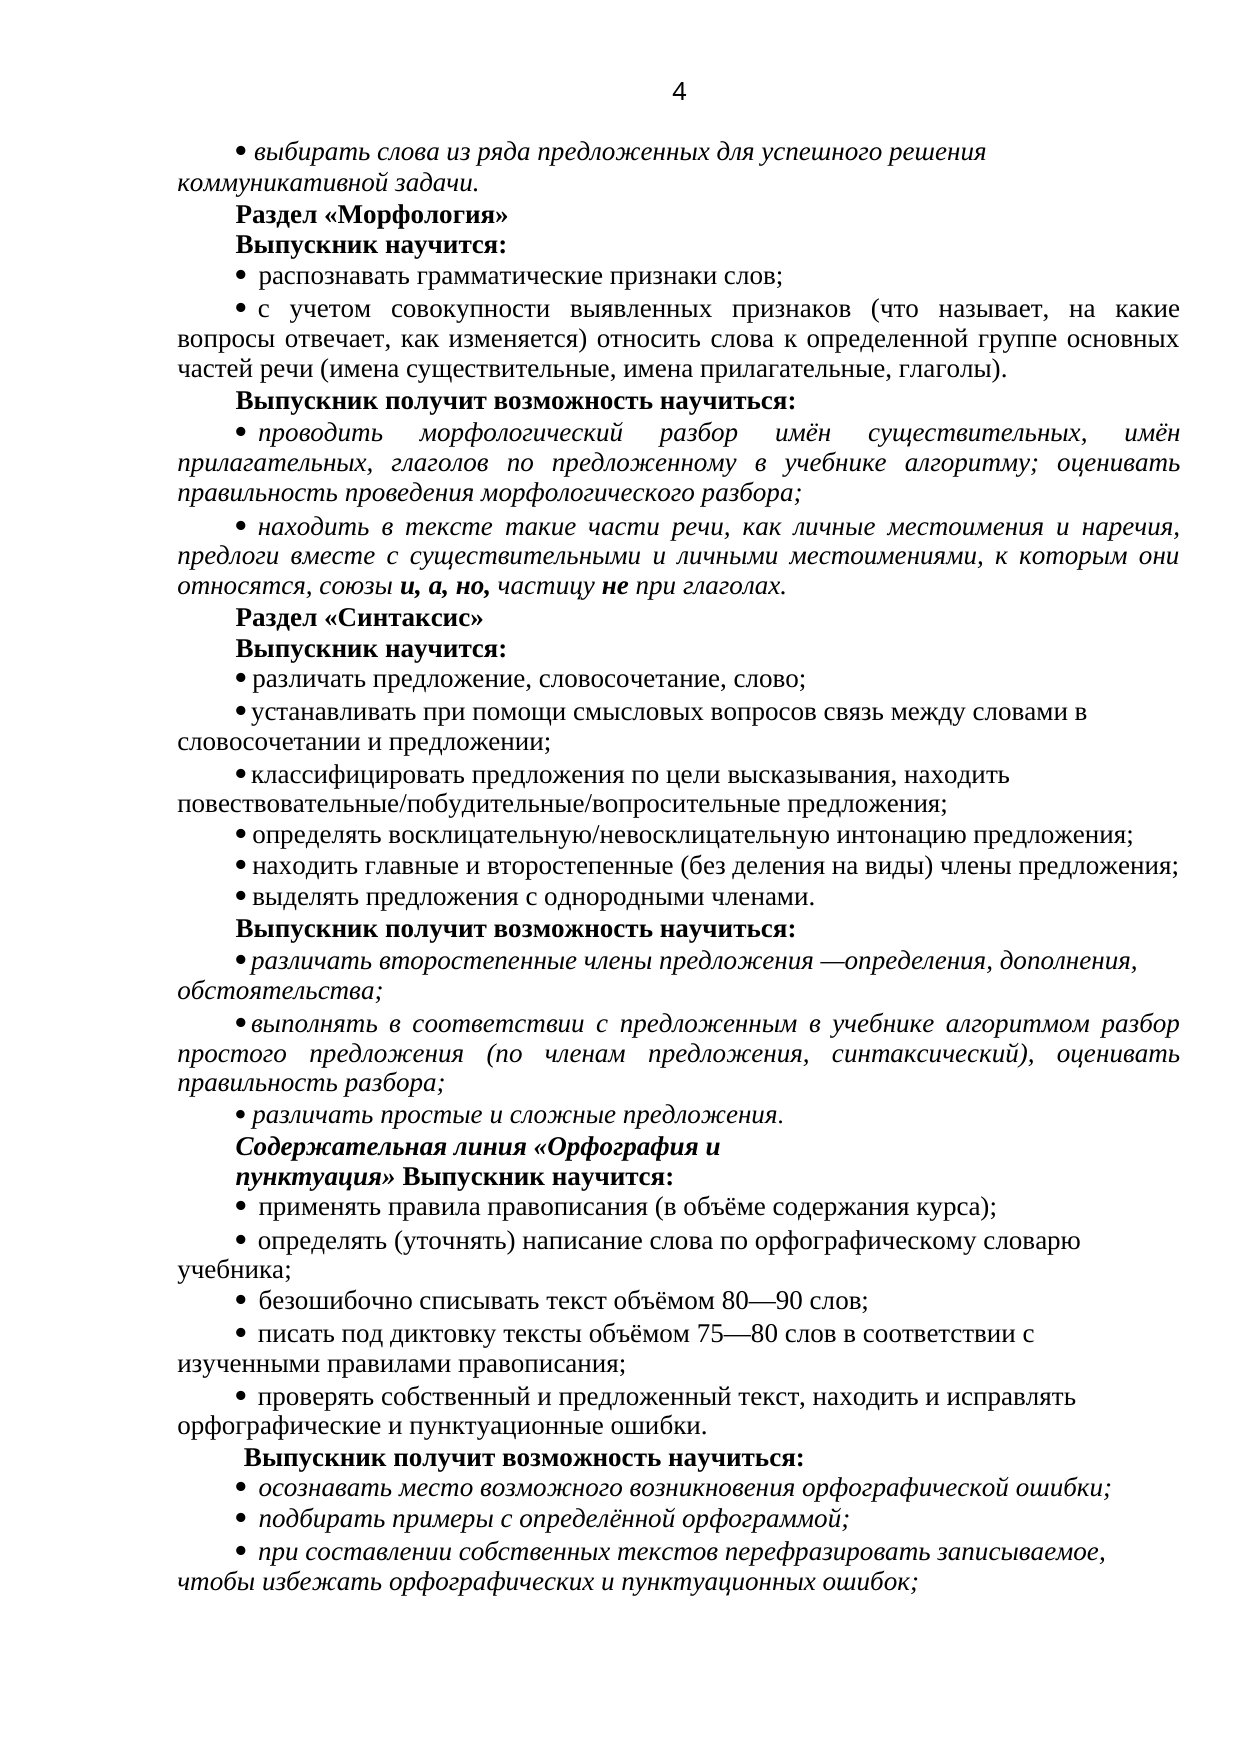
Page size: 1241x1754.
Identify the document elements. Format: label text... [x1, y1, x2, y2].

list различать второстепенные члены предложения —определения, дополнения, обстоятельства; [177, 946, 1181, 1005]
text Раздел «Синтаксис» Выпускник научится: [235, 603, 508, 663]
text Выпускник научится: [235, 229, 1181, 260]
text Выпускник получит возможность научиться: [235, 912, 1181, 943]
list проверять собственный и предложенный текст, находить и исправлять орфографические и пунктуационные ошибки. [177, 1381, 1181, 1440]
list проводить морфологический разбор имён существительных, имён прилагательных, глаголов по предложенному в учебнике алгоритму; оценивать правильность проведения морфологического разбора; [177, 418, 1181, 507]
list выполнять в соответствии с предложенным в учебнике алгоритмом разбор простого предложения (по членам предложения, синтаксический), оценивать правильность разбора; [177, 1008, 1181, 1097]
list осознавать место возможного возникновения орфографической ошибки; [236, 1472, 1181, 1502]
text Раздел «Морфология» [235, 198, 1181, 229]
list выделять предложения с однородными членами. [236, 881, 1181, 912]
list распознавать грамматические признаки слов; [236, 260, 1181, 291]
list безошибочно списывать текст объёмом 80—90 слов; [236, 1284, 1181, 1316]
list применять правила правописания (в объёме содержания курса); [236, 1191, 1181, 1222]
list при составлении собственных текстов перефразировать записываемое, чтобы избежать орфографических и пунктуационных ошибок; [177, 1537, 1181, 1596]
text Содержательная линия «Орфография и пунктуация» Выпускник научится: [235, 1131, 887, 1191]
list находить главные и второстепенные (без деления на виды) члены предложения; [236, 850, 1181, 881]
text  выбирать слова из ряда предложенных для успешного решения коммуникативной задачи. [177, 136, 1181, 197]
list определять восклицательную/невосклицательную интонацию предложения; [236, 818, 1181, 850]
list находить в тексте такие части речи, как личные местоимения и наречия, предлоги вместе с существительными и личными местоимениями, к которым они относятся, союзы и, а, но, частицу не при глаголах. [177, 511, 1181, 600]
text Выпускник получит возможность научиться: [244, 1441, 1181, 1472]
text Выпускник получит возможность научиться: [235, 384, 1181, 415]
list классифицировать предложения по цели высказывания, находить повествовательные/побудительные/вопросительные предложения; [177, 760, 1181, 818]
list различать простые и сложные предложения. [236, 1098, 1181, 1129]
list различать предложение, словосочетание, слово; [236, 663, 1181, 694]
list устанавливать при помощи смысловых вопросов связь между словами в словосочетании и предложении; [177, 697, 1181, 756]
text 4 [150, 74, 1208, 108]
list подбирать примеры с определённой орфограммой; [236, 1503, 1181, 1534]
list с учетом совокупности выявленных признаков (что называет, на какие вопросы отвечает, как изменяется) относить слова к определенной группе основных частей речи (имена существительные, имена прилагательные, глаголы). [177, 294, 1181, 383]
list писать под диктовку тексты объёмом 75—80 слов в соответствии с изученными правилами правописания; [177, 1319, 1181, 1378]
list определять (уточнять) написание слова по орфографическому словарю учебника; [177, 1226, 1181, 1284]
